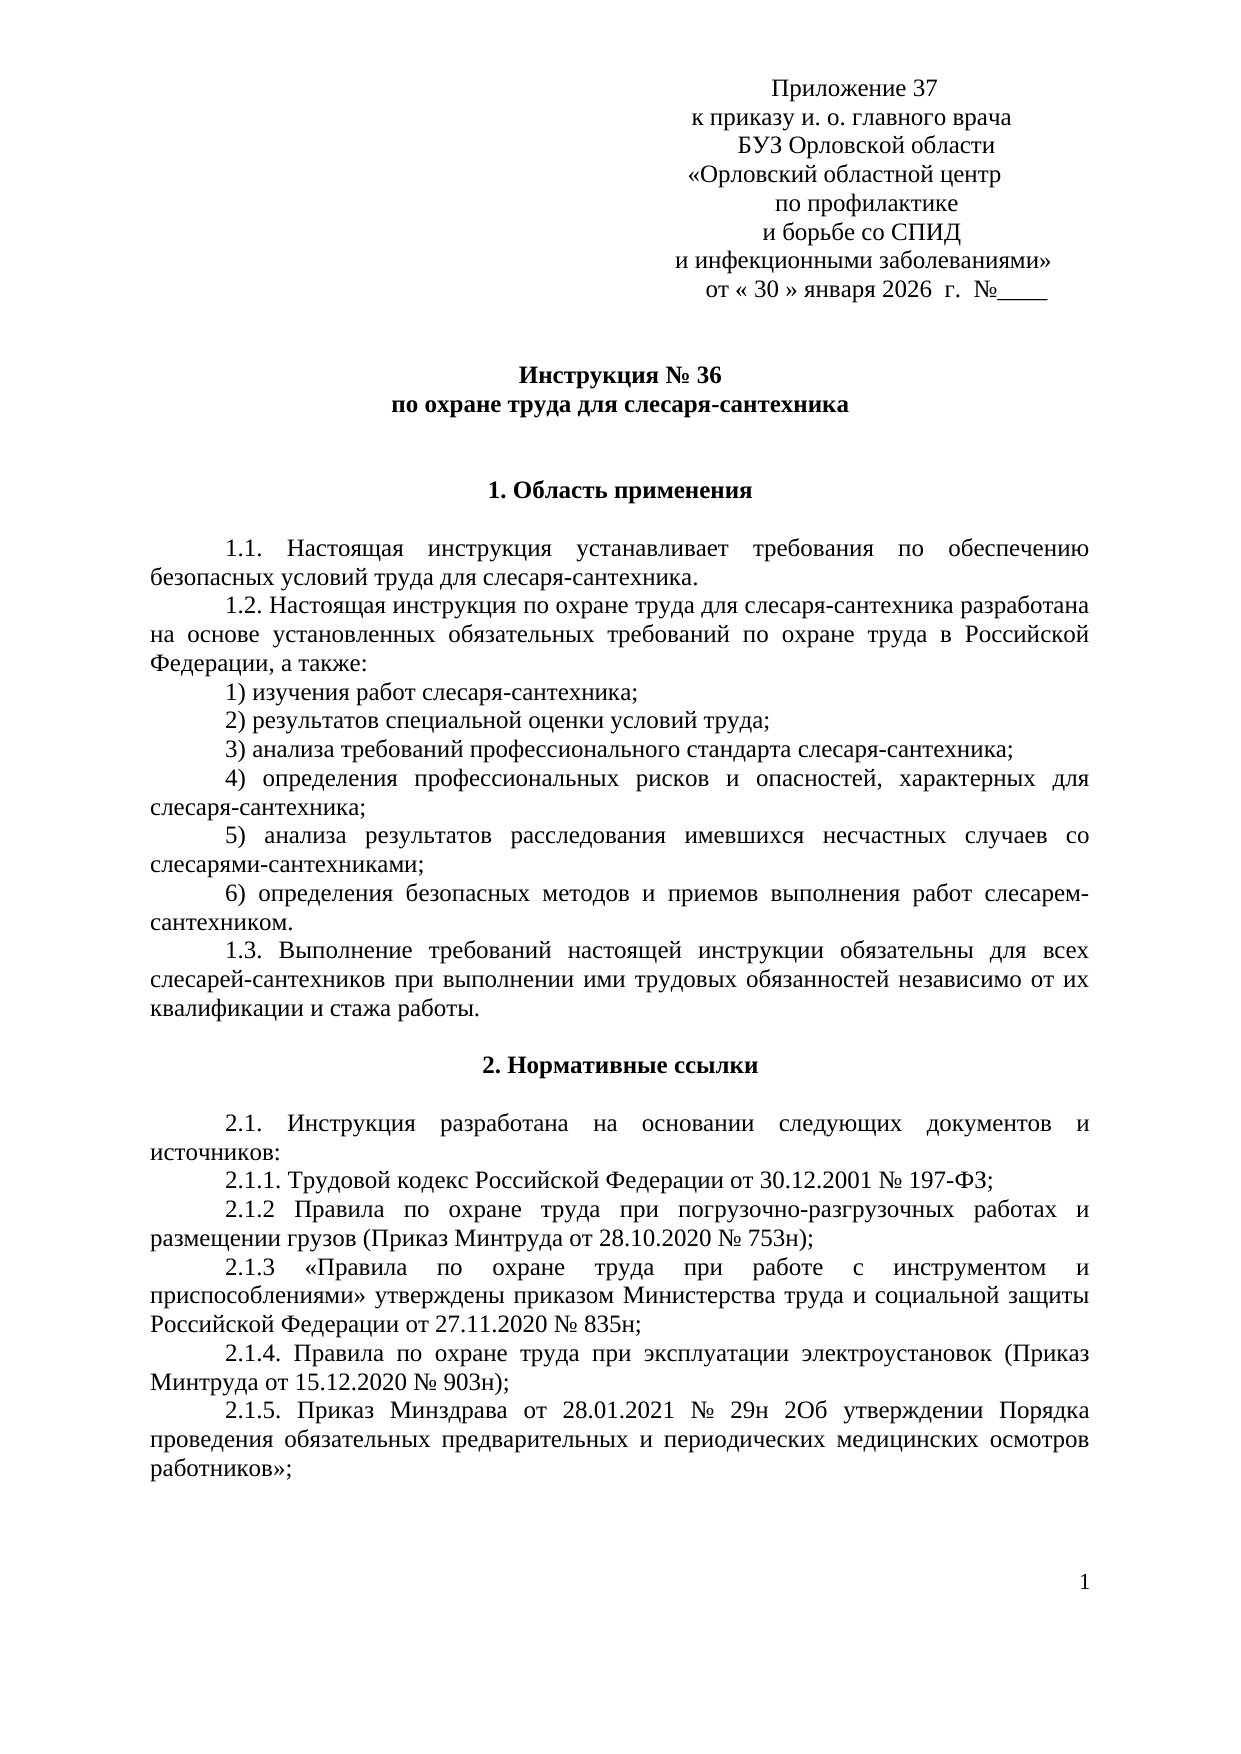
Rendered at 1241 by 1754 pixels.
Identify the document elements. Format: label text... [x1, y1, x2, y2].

text 4) определения профессиональных рисков и опасностей, характерных для слесаря-сантехника; [150, 763, 1090, 821]
text 2.1.2 Правила по охране труда при погрузочно-разгрузочных работах и размещении грузов (Приказ Минтруда от 28.10.2020 № 753н); [150, 1194, 1090, 1252]
text и борьбе со СПИД [150, 217, 1090, 246]
text 2.1.4. Правила по охране труда при эксплуатации электроустановок (Приказ Минтруда от 15.12.2020 № 903н); [150, 1338, 1090, 1396]
text 2. Нормативные ссылки [150, 1051, 1090, 1079]
text Инструкция № 36 [150, 361, 1090, 389]
text от « 30 » января 2026 г. №____ [150, 274, 1090, 303]
text 1) изучения работ слесаря-сантехника; [150, 677, 1090, 706]
text по профилактике [150, 188, 1090, 217]
text к приказу и. о. главного врача [150, 102, 1090, 131]
text и инфекционными заболеваниями» [150, 246, 1090, 274]
text 2.1.1. Трудовой кодекс Российской Федерации от 30.12.2001 № 197-ФЗ; [150, 1166, 1090, 1194]
text 3) анализа требований профессионального стандарта слесаря-сантехника; [150, 734, 1090, 763]
list Область применения [150, 476, 1090, 504]
text Приложение 37 [150, 73, 1090, 102]
text БУЗ Орловской области [150, 131, 1090, 159]
text 2) результатов специальной оценки условий труда; [150, 706, 1090, 734]
text 6) определения безопасных методов и приемов выполнения работ слесарем-сантехником. [150, 878, 1090, 936]
text по охране труда для слесаря-сантехника [150, 389, 1090, 418]
text «Орловский областной центр [150, 159, 1090, 188]
text 2.1.3 «Правила по охране труда при работе с инструментом и приспособлениями» утверждены приказом Министерства труда и социальной защиты Российской Федерации от 27.11.2020 № 835н; [150, 1252, 1090, 1338]
text 2.1.5. Приказ Минздрава от 28.01.2021 № 29н 2Об утверждении Порядка проведения обязательных предварительных и периодических медицинских осмотров работников»; [150, 1396, 1090, 1482]
text 2.1. Инструкция разработана на основании следующих документов и источников: [150, 1108, 1090, 1166]
text 1.3. Выполнение требований настоящей инструкции обязательны для всех слесарей-сантехников при выполнении ими трудовых обязанностей независимо от их квалификации и стажа работы. [150, 936, 1090, 1022]
text 1.2. Настоящая инструкция по охране труда для слесаря-сантехника разработана на основе установленных обязательных требований по охране труда в Российской Федерации, а также: [150, 591, 1090, 677]
text 1.1. Настоящая инструкция устанавливает требования по обеспечению безопасных условий труда для слесаря-сантехника. [150, 533, 1090, 591]
text 5) анализа результатов расследования имевшихся несчастных случаев со слесарями-сантехниками; [150, 821, 1090, 878]
